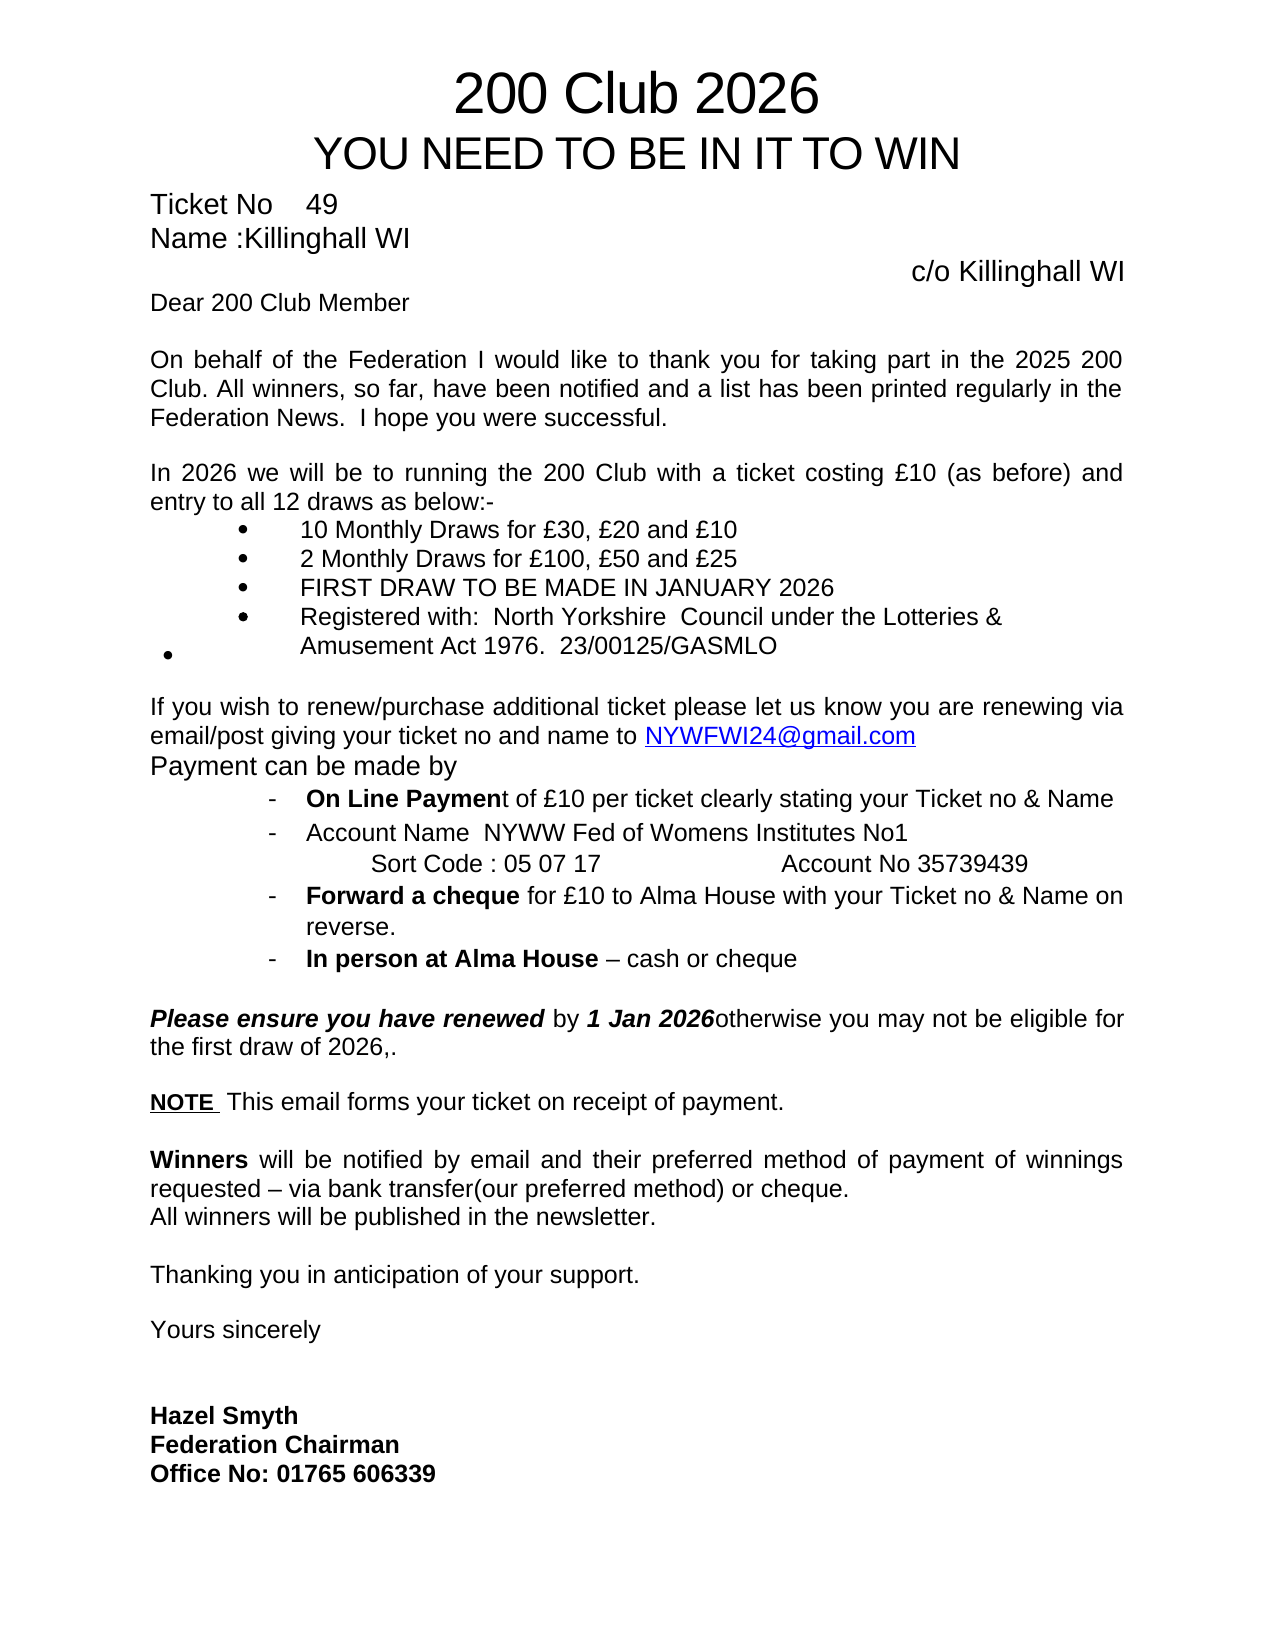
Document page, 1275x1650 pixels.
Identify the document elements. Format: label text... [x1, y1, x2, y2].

title 200 Club 2026 [150, 59, 1125, 126]
list In person at Alma House – cash or cheque [268, 941, 1125, 975]
text Ticket No 49 [150, 187, 1125, 221]
text Name :Killinghall WI [150, 221, 1125, 254]
text Sort Code : 05 07 17 Account No 35739439 [225, 849, 1125, 878]
text All winners will be published in the newsletter. [150, 1202, 1125, 1231]
text Dear 200 Club Member [150, 288, 1125, 317]
text Hazel Smyth [150, 1401, 1125, 1430]
list Registered with: North Yorkshire Council under the Lotteries & Amusement Act 1976. 23/00125/GASMLO [239, 602, 1125, 660]
list Forward a cheque for £10 to Alma House with your Ticket no & Name on reverse. [268, 878, 1125, 941]
list 10 Monthly Draws for £30, £20 and £10 [239, 516, 1125, 544]
text Thanking you in anticipation of your support. [150, 1260, 1125, 1289]
text On behalf of the Federation I would like to thank you for taking part in the 2025 200 Club. All winners, so far, have been notified and a list has been printed regularly in the Federation News. I hope you were successful. [150, 345, 1125, 432]
text c/o Killinghall WI [150, 254, 1125, 288]
text If you wish to renew/purchase additional ticket please let us know you are renewing via email/post giving your ticket no and name to NYWFWI24@gmail.com [150, 692, 1125, 750]
text Winners will be notified by email and their preferred method of payment of winnings requested – via bank transfer(our preferred method) or cheque. [150, 1145, 1125, 1202]
text Payment can be made by [150, 750, 1125, 781]
list On Line Payment of £10 per ticket clearly stating your Ticket no & Name [268, 781, 1125, 815]
text Office No: 01765 606339 [150, 1459, 1125, 1487]
list FIRST DRAW TO BE MADE IN JANUARY 2026 [239, 573, 1125, 602]
text Yours sincerely [150, 1315, 1125, 1344]
list 2 Monthly Draws for £100, £50 and £25 [239, 544, 1125, 573]
text Federation Chairman [150, 1430, 1125, 1459]
title You Need to be in it to Win [150, 126, 1125, 179]
text In 2026 we will be to running the 200 Club with a ticket costing £10 (as before) and entry to all 12 draws as below:- [150, 458, 1125, 516]
list Account Name NYWW Fed of Womens Institutes No1 [268, 815, 1125, 849]
text NOTE This email forms your ticket on receipt of payment. [150, 1087, 1125, 1116]
text Please ensure you have renewed by 1 Jan 2026otherwise you may not be eligible for the first draw of 2026,. [150, 1003, 1125, 1061]
